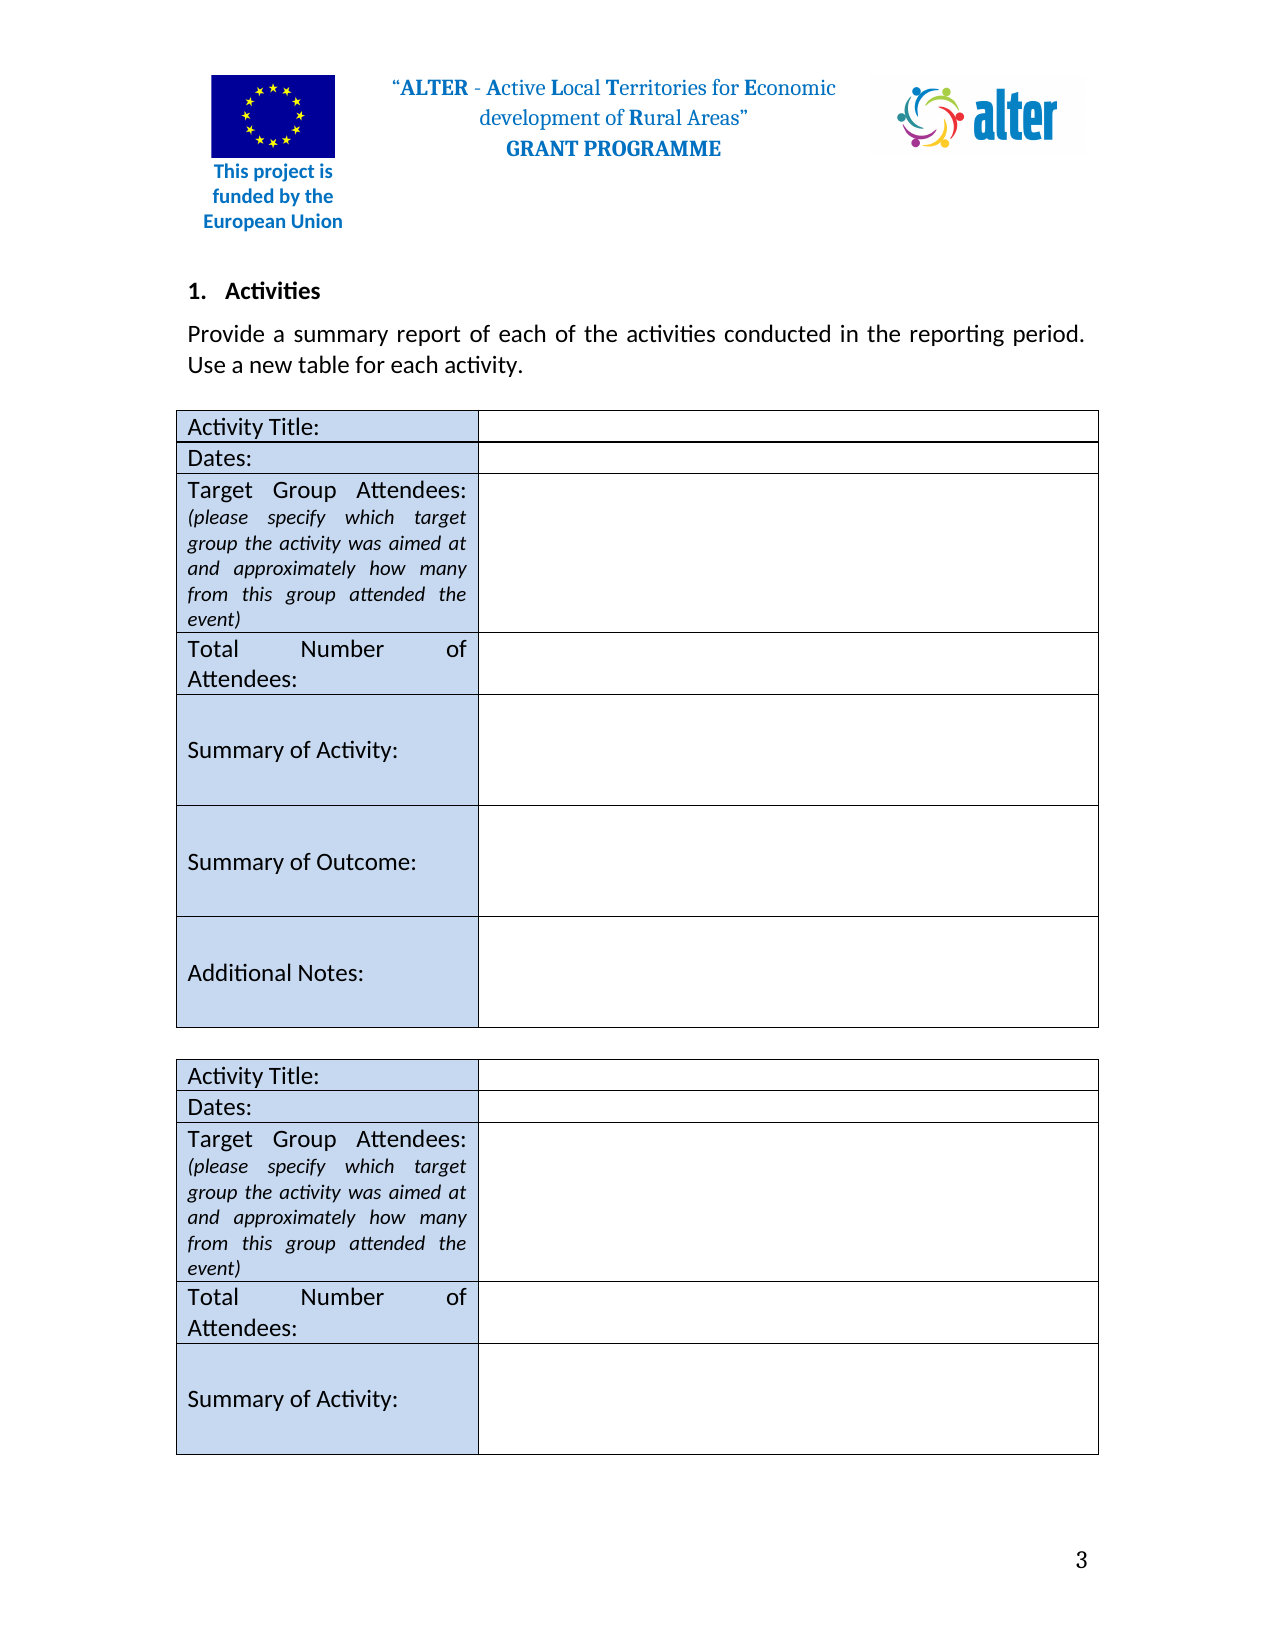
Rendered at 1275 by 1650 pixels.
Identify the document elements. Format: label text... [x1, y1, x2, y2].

table_cell [479, 474, 1098, 632]
table_header Activity Title: [177, 411, 478, 441]
table_cell Total Number of Attendees: [177, 1282, 478, 1343]
table_cell [479, 1282, 1098, 1343]
table_cell Target Group Attendees: (please specify which target group the activity was aimed at and approximately how many from this group attended the event) [177, 474, 478, 632]
text Provide a summary report of each of the activities conducted in the reporting period. Use a new table for each activity. [187, 318, 1087, 379]
table_header [479, 1060, 1098, 1090]
table_cell [479, 695, 1098, 805]
table_cell [479, 443, 1098, 473]
table_cell [479, 1091, 1098, 1122]
table_cell Summary of Activity: [177, 1344, 478, 1454]
table_header Activity Title: [177, 1060, 478, 1090]
table_cell Additional Notes: [177, 917, 478, 1027]
table_cell [479, 1344, 1098, 1454]
picture [868, 75, 1086, 155]
table_cell Summary of Outcome: [177, 806, 478, 916]
picture [211, 75, 335, 158]
table_cell [479, 917, 1098, 1027]
table_cell Summary of Activity: [177, 695, 478, 805]
table_cell [479, 806, 1098, 916]
table_cell Dates: [177, 1091, 478, 1122]
table_cell Total Number of Attendees: [177, 633, 478, 694]
table_cell [479, 1123, 1098, 1281]
table_cell Dates: [177, 443, 478, 473]
table_header [479, 411, 1098, 441]
table_cell Target Group Attendees: (please specify which target group the activity was aimed at and approximately how many from this group attended the event) [177, 1123, 478, 1281]
subtitle Activities [187, 275, 1087, 306]
table_cell [479, 633, 1098, 694]
